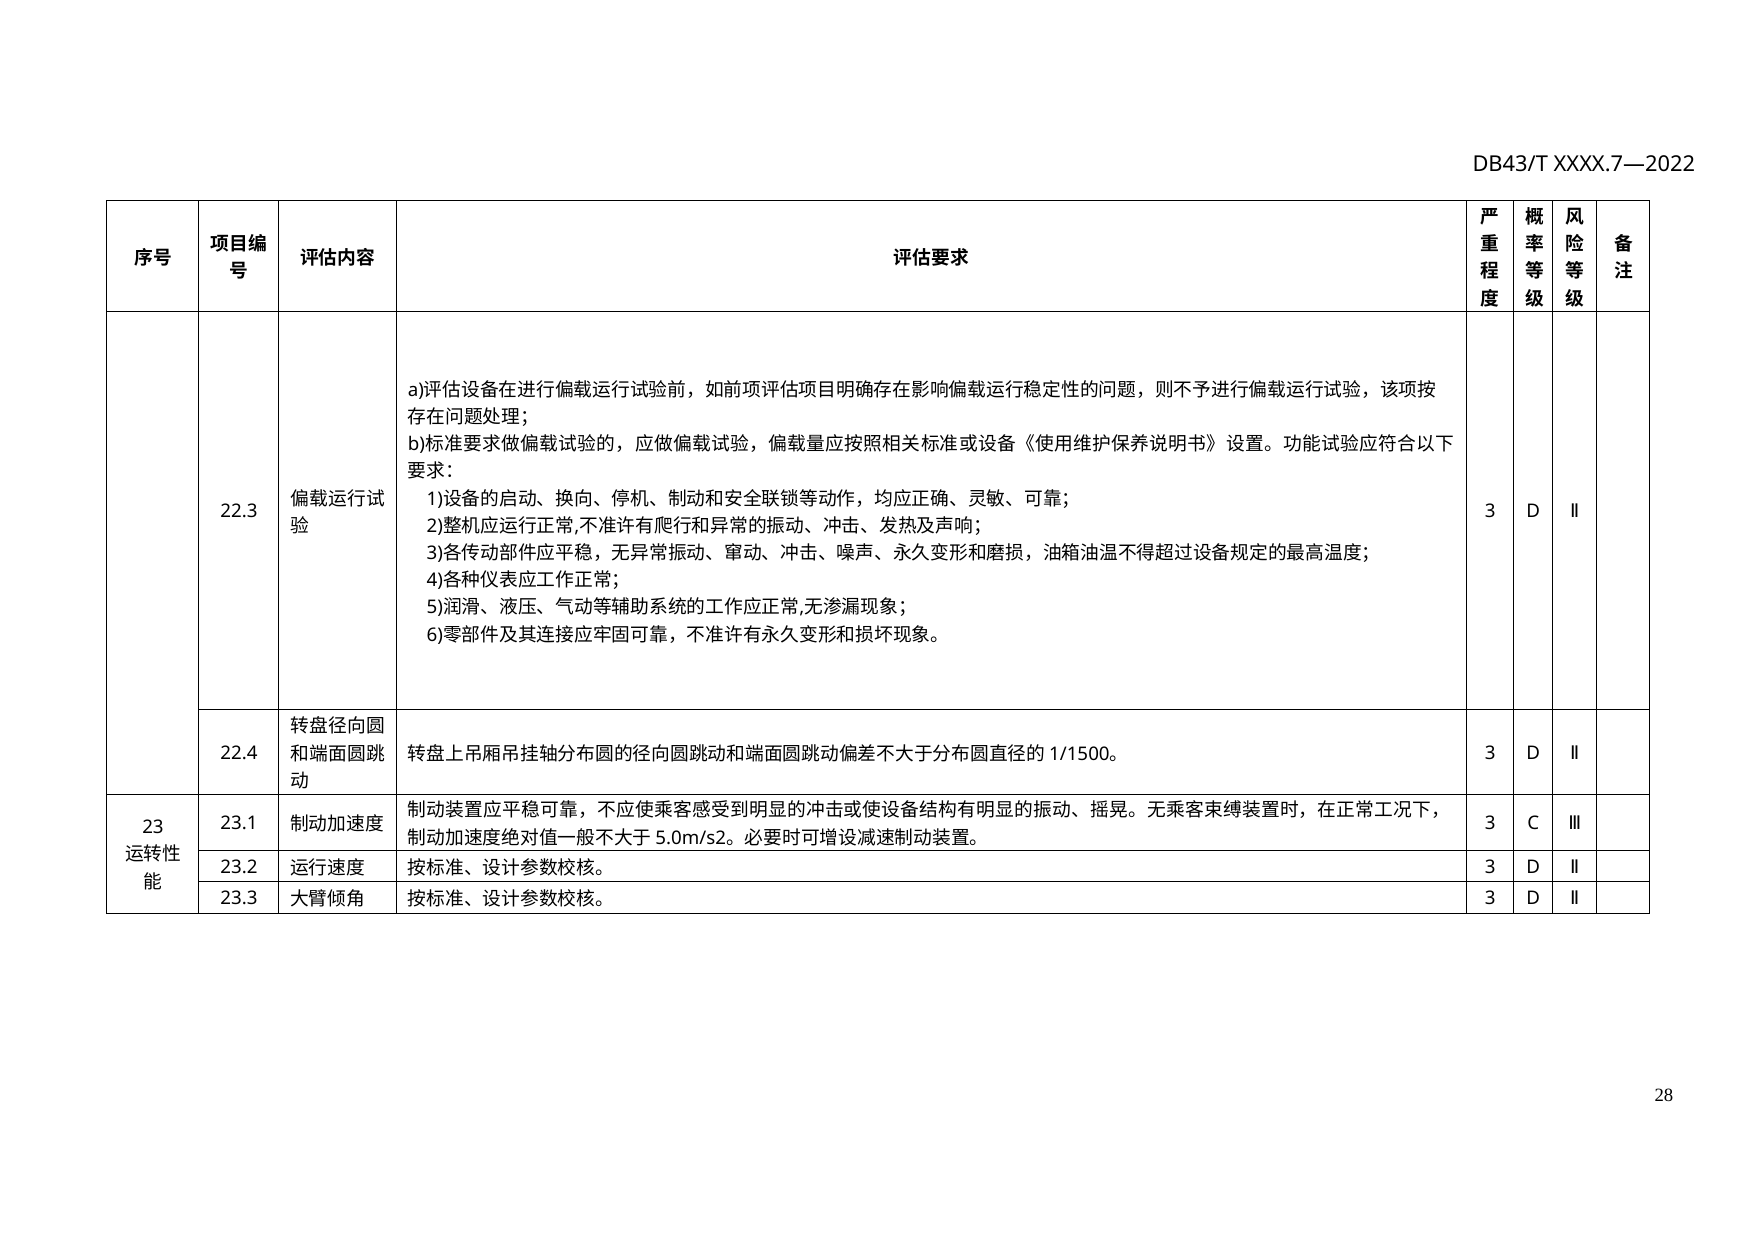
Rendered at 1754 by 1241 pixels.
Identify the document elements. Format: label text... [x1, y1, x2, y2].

table_cell a)评估设备在进行偏载运行试验前，如前项评估项目明确存在影响偏载运行稳定性的问题，则不予进行偏载运行试验，该项按存在问题处理； b)标准要求做偏载试验的，应做偏载试验，偏载量应按照相关标准或设备《使用维护保养说明书》设置。功能试验应符合以下要求： 1)设备的启动、换向、停机、制动和安全联锁等动作，均应正确、灵敏、可靠； 2)整机应运行正常,不准许有爬行和异常的振动、冲击、发热及声响； 3)各传动部件应平稳，无异常振动、窜动、冲击、噪声、永久变形和磨损，油箱油温不得超过设备规定的最高温度； 4)各种仪表应工作正常； 5)润滑、液压、气动等辅助系统的工作应正常,无渗漏现象； 6)零部件及其连接应牢固可靠，不准许有永久变形和损坏现象。 [397, 312, 1466, 709]
table_cell [1597, 851, 1649, 881]
table_header 风险等级 [1553, 201, 1596, 311]
table_cell Ⅱ [1553, 312, 1596, 709]
table_cell 转盘上吊厢吊挂轴分布圆的径向圆跳动和端面圆跳动偏差不大于分布圆直径的1/1500。 [397, 710, 1466, 794]
table_cell 3 [1467, 312, 1513, 709]
table_cell 23.3 [199, 882, 278, 912]
table_cell [1597, 312, 1649, 709]
table_header 评估要求 [397, 201, 1466, 311]
table_cell D [1514, 851, 1552, 881]
table_cell 按标准、设计参数校核。 [397, 882, 1466, 912]
table_cell 22.4 [199, 710, 278, 794]
table_header 备注 [1597, 201, 1649, 311]
table_cell Ⅱ [1553, 882, 1596, 912]
table_cell 制动装置应平稳可靠，不应使乘客感受到明显的冲击或使设备结构有明显的振动、摇晃。无乘客束缚装置时，在正常工况下，制动加速度绝对值一般不大于5.0m/s2。必要时可增设减速制动装置。 [397, 795, 1466, 850]
table_cell Ⅱ [1553, 851, 1596, 881]
table_cell 3 [1467, 795, 1513, 850]
table_header 项目编号 [199, 201, 278, 311]
table_cell D [1514, 312, 1552, 709]
table_cell Ⅱ [1553, 710, 1596, 794]
table_cell Ⅲ [1553, 795, 1596, 850]
table_cell [1597, 795, 1649, 850]
table_header 概率等级 [1514, 201, 1552, 311]
table_cell 23.2 [199, 851, 278, 881]
table_cell 3 [1467, 882, 1513, 912]
table_cell D [1514, 882, 1552, 912]
table_cell 23 运转性能 [107, 795, 198, 912]
table_cell 按标准、设计参数校核。 [397, 851, 1466, 881]
table_cell 23.1 [199, 795, 278, 850]
table_cell 3 [1467, 851, 1513, 881]
table_cell [1597, 710, 1649, 794]
table_cell D [1514, 710, 1552, 794]
table_cell 转盘径向圆和端面圆跳动 [279, 710, 396, 794]
table_cell 偏载运行试验 [279, 312, 396, 709]
table_cell 22.3 [199, 312, 278, 709]
table_header 评估内容 [279, 201, 396, 311]
table_header 序号 [107, 201, 198, 311]
table_cell [1597, 882, 1649, 912]
table_cell 制动加速度 [279, 795, 396, 850]
table_cell 3 [1467, 710, 1513, 794]
table_cell C [1514, 795, 1552, 850]
table_header 严重程度 [1467, 201, 1513, 311]
table_cell 运行速度 [279, 851, 396, 881]
table_cell 大臂倾角 [279, 882, 396, 912]
